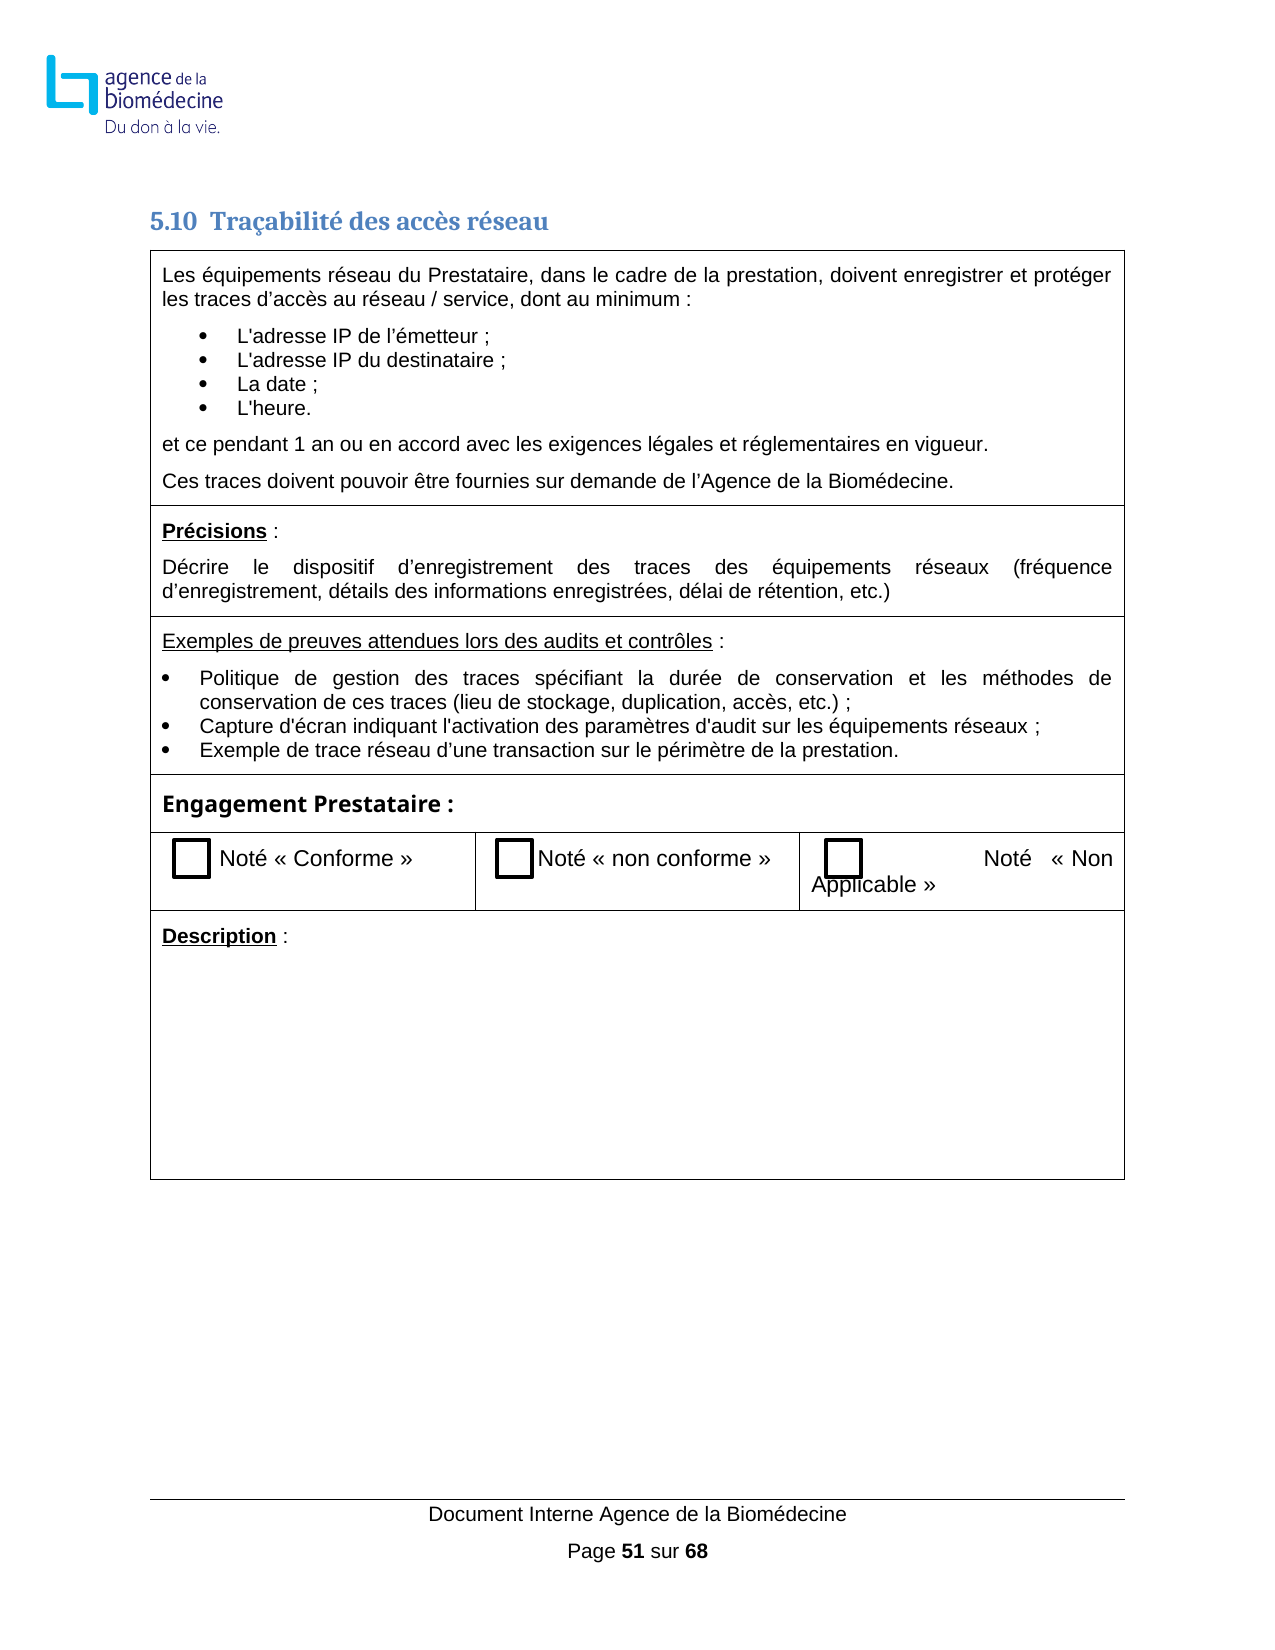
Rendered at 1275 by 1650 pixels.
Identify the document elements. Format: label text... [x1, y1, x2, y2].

table_cell Noté « Conforme » [151, 833, 475, 910]
table_cell Noté « Non Applicable » [800, 833, 1124, 910]
picture [17, 27, 253, 173]
table_cell Noté « non conforme » [476, 833, 799, 910]
table_header Les équipements réseau du Prestataire, dans le cadre de la prestation, doivent enregistrer et protéger les traces d’accès au réseau / service, dont au minimum : L'adresse IP de l’émetteur ; L'adresse IP du destinataire ; La date ; L'heure. et ce pendant 1 an ou en accord avec les exigences légales et réglementaires en vigueur. Ces traces doivent pouvoir être fournies sur demande de l’Agence de la Biomédecine. [151, 251, 1124, 505]
table_cell Précisions : Décrire le dispositif d’enregistrement des traces des équipements réseaux (fréquence d’enregistrement, détails des informations enregistrées, délai de rétention, etc.) [151, 506, 1124, 616]
table_cell Exemples de preuves attendues lors des audits et contrôles : Politique de gestion des traces spécifiant la durée de conservation et les méthodes de conservation de ces traces (lieu de stockage, duplication, accès, etc.) ; Capture d'écran indiquant l'activation des paramètres d'audit sur les équipements réseaux ; Exemple de trace réseau d’une transaction sur le périmètre de la prestation. [151, 617, 1124, 774]
subtitle Traçabilité des accès réseau [150, 206, 1125, 237]
table_cell Engagement Prestataire : [151, 775, 1124, 832]
table_cell Description : [151, 911, 1124, 1179]
